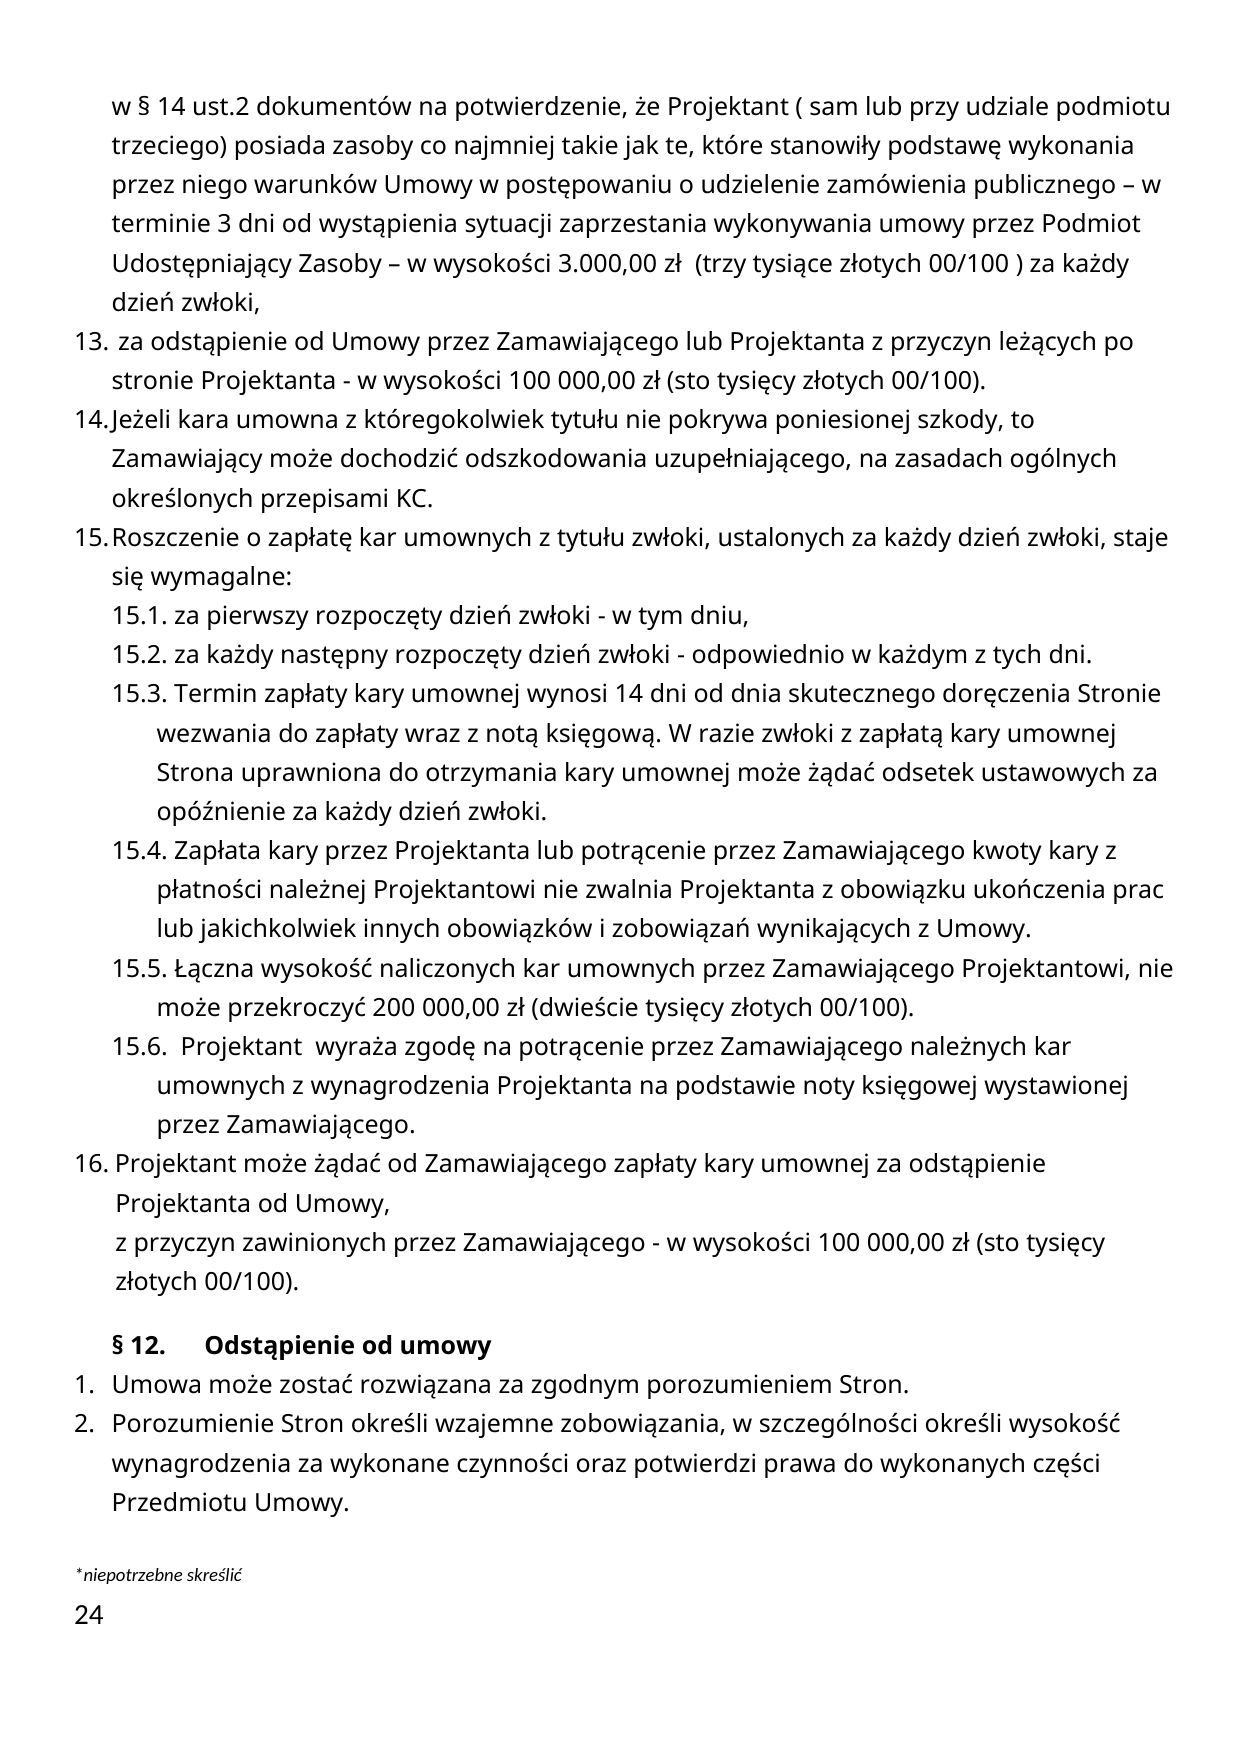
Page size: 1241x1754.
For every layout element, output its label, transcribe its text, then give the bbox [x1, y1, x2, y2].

list Termin zapłaty kary umownej wynosi 14 dni od dnia skutecznego doręczenia Stronie wezwania do zapłaty wraz z notą księgową. W razie zwłoki z zapłatą kary umownej Strona uprawniona do otrzymania kary umownej może żądać odsetek ustawowych za opóźnienie za każdy dzień zwłoki. [111, 676, 1181, 828]
list Porozumienie Stron określi wzajemne zobowiązania, w szczególności określi wysokość wynagrodzenia za wykonane czynności oraz potwierdzi prawa do wykonanych części Przedmiotu Umowy. [74, 1406, 1181, 1518]
list za odstąpienie od Umowy przez Zamawiającego lub Projektanta z przyczyn leżących po stronie Projektanta - w wysokości 100 000,00 zł (sto tysięcy złotych 00/100). [74, 324, 1181, 397]
list w § 14 ust.2 dokumentów na potwierdzenie, że Projektant ( sam lub przy udziale podmiotu trzeciego) posiada zasoby co najmniej takie jak te, które stanowiły podstawę wykonania przez niego warunków Umowy w postępowaniu o udzielenie zamówienia publicznego – w terminie 3 dni od wystąpienia sytuacji zaprzestania wykonywania umowy przez Podmiot Udostępniający Zasoby – w wysokości 3.000,00 zł (trzy tysiące złotych 00/100 ) za każdy dzień zwłoki, [111, 89, 1181, 318]
list za każdy następny rozpoczęty dzień zwłoki - odpowiednio w każdym z tych dni. [111, 637, 1181, 671]
list z przyczyn zawinionych przez Zamawiającego - w wysokości 100 000,00 zł (sto tysięcy złotych 00/100). [115, 1224, 1181, 1298]
list Umowa może zostać rozwiązana za zgodnym porozumieniem Stron. [74, 1367, 1181, 1401]
list Projektant wyraża zgodę na potrącenie przez Zamawiającego należnych kar umownych z wynagrodzenia Projektanta na podstawie noty księgowej wystawionej przez Zamawiającego. [111, 1029, 1181, 1141]
list Projektant może żądać od Zamawiającego zapłaty kary umownej za odstąpienie Projektanta od Umowy, [74, 1146, 1181, 1219]
list Jeżeli kara umowna z któregokolwiek tytułu nie pokrywa poniesionej szkody, to Zamawiający może dochodzić odszkodowania uzupełniającego, na zasadach ogólnych określonych przepisami KC. [74, 402, 1181, 514]
list Roszczenie o zapłatę kar umownych z tytułu zwłoki, ustalonych za każdy dzień zwłoki, staje się wymagalne: [74, 519, 1181, 593]
list Zapłata kary przez Projektanta lub potrącenie przez Zamawiającego kwoty kary z płatności należnej Projektantowi nie zwalnia Projektanta z obowiązku ukończenia prac lub jakichkolwiek innych obowiązków i zobowiązań wynikających z Umowy. [111, 833, 1181, 945]
list Łączna wysokość naliczonych kar umownych przez Zamawiającego Projektantowi, nie może przekroczyć 200 000,00 zł (dwieście tysięcy złotych 00/100). [111, 950, 1181, 1023]
list za pierwszy rozpoczęty dzień zwłoki - w tym dniu, [111, 598, 1181, 632]
subtitle Odstąpienie od umowy [111, 1328, 1181, 1362]
